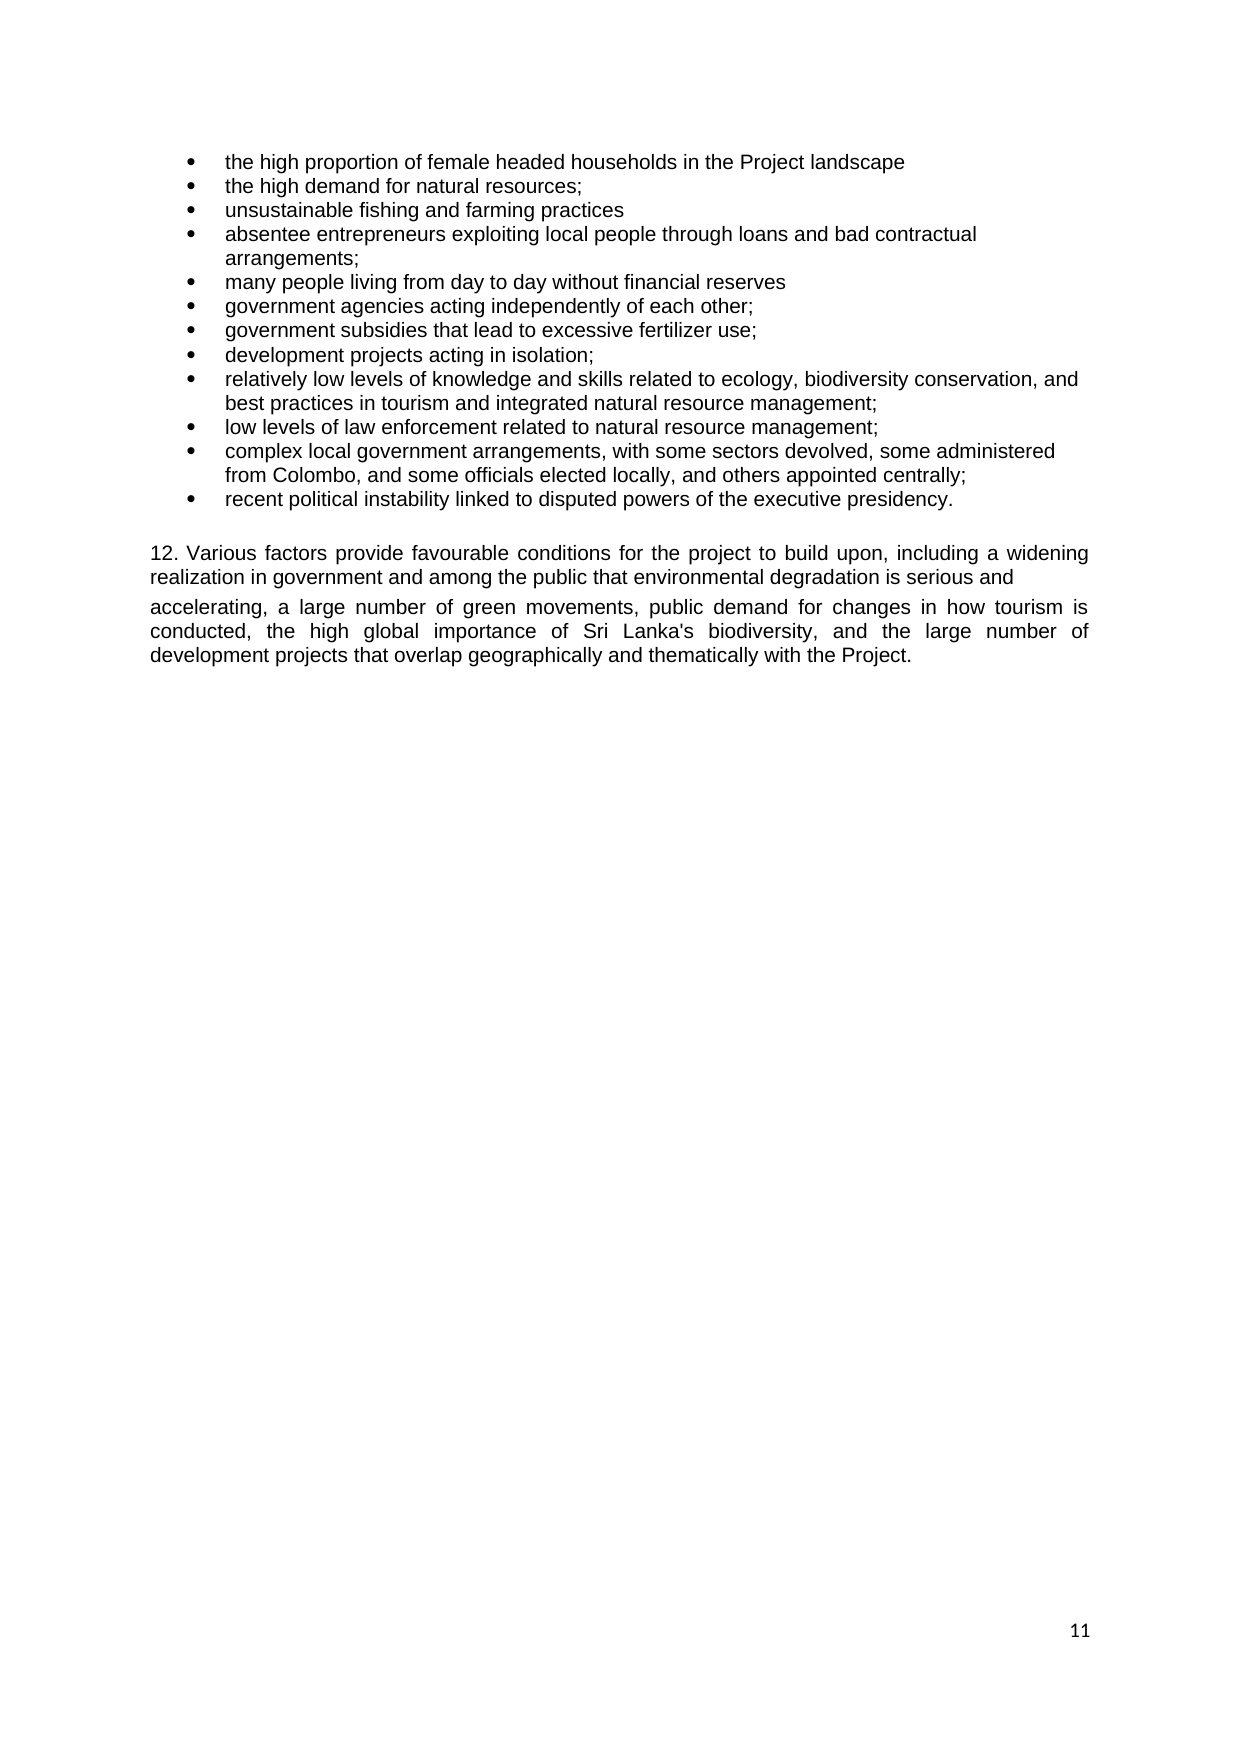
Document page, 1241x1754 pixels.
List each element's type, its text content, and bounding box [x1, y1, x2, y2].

list the high demand for natural resources; [187, 174, 1090, 198]
text 12. Various factors provide favourable conditions for the project to build upon, including a widening realization in government and among the public that environmental degradation is serious and [150, 541, 1090, 589]
list recent political instability linked to disputed powers of the executive presidency. [187, 487, 1090, 511]
list low levels of law enforcement related to natural resource management; [187, 414, 1090, 438]
list the high proportion of female headed households in the Project landscape [187, 150, 1090, 174]
list absentee entrepreneurs exploiting local people through loans and bad contractual arrangements; [187, 222, 1090, 270]
list complex local government arrangements, with some sectors devolved, some administered from Colombo, and some officials elected locally, and others appointed centrally; [187, 438, 1090, 487]
list many people living from day to day without financial reserves [187, 270, 1090, 294]
list unsustainable fishing and farming practices [187, 198, 1090, 222]
list government subsidies that lead to excessive fertilizer use; [187, 318, 1090, 342]
list government agencies acting independently of each other; [187, 294, 1090, 318]
list development projects acting in isolation; [187, 342, 1090, 366]
list relatively low levels of knowledge and skills related to ecology, biodiversity conservation, and best practices in tourism and integrated natural resource management; [187, 366, 1090, 414]
text accelerating, a large number of green movements, public demand for changes in how tourism is conducted, the high global importance of Sri Lanka's biodiversity, and the large number of development projects that overlap geographically and thematically with the Project. [150, 595, 1090, 667]
